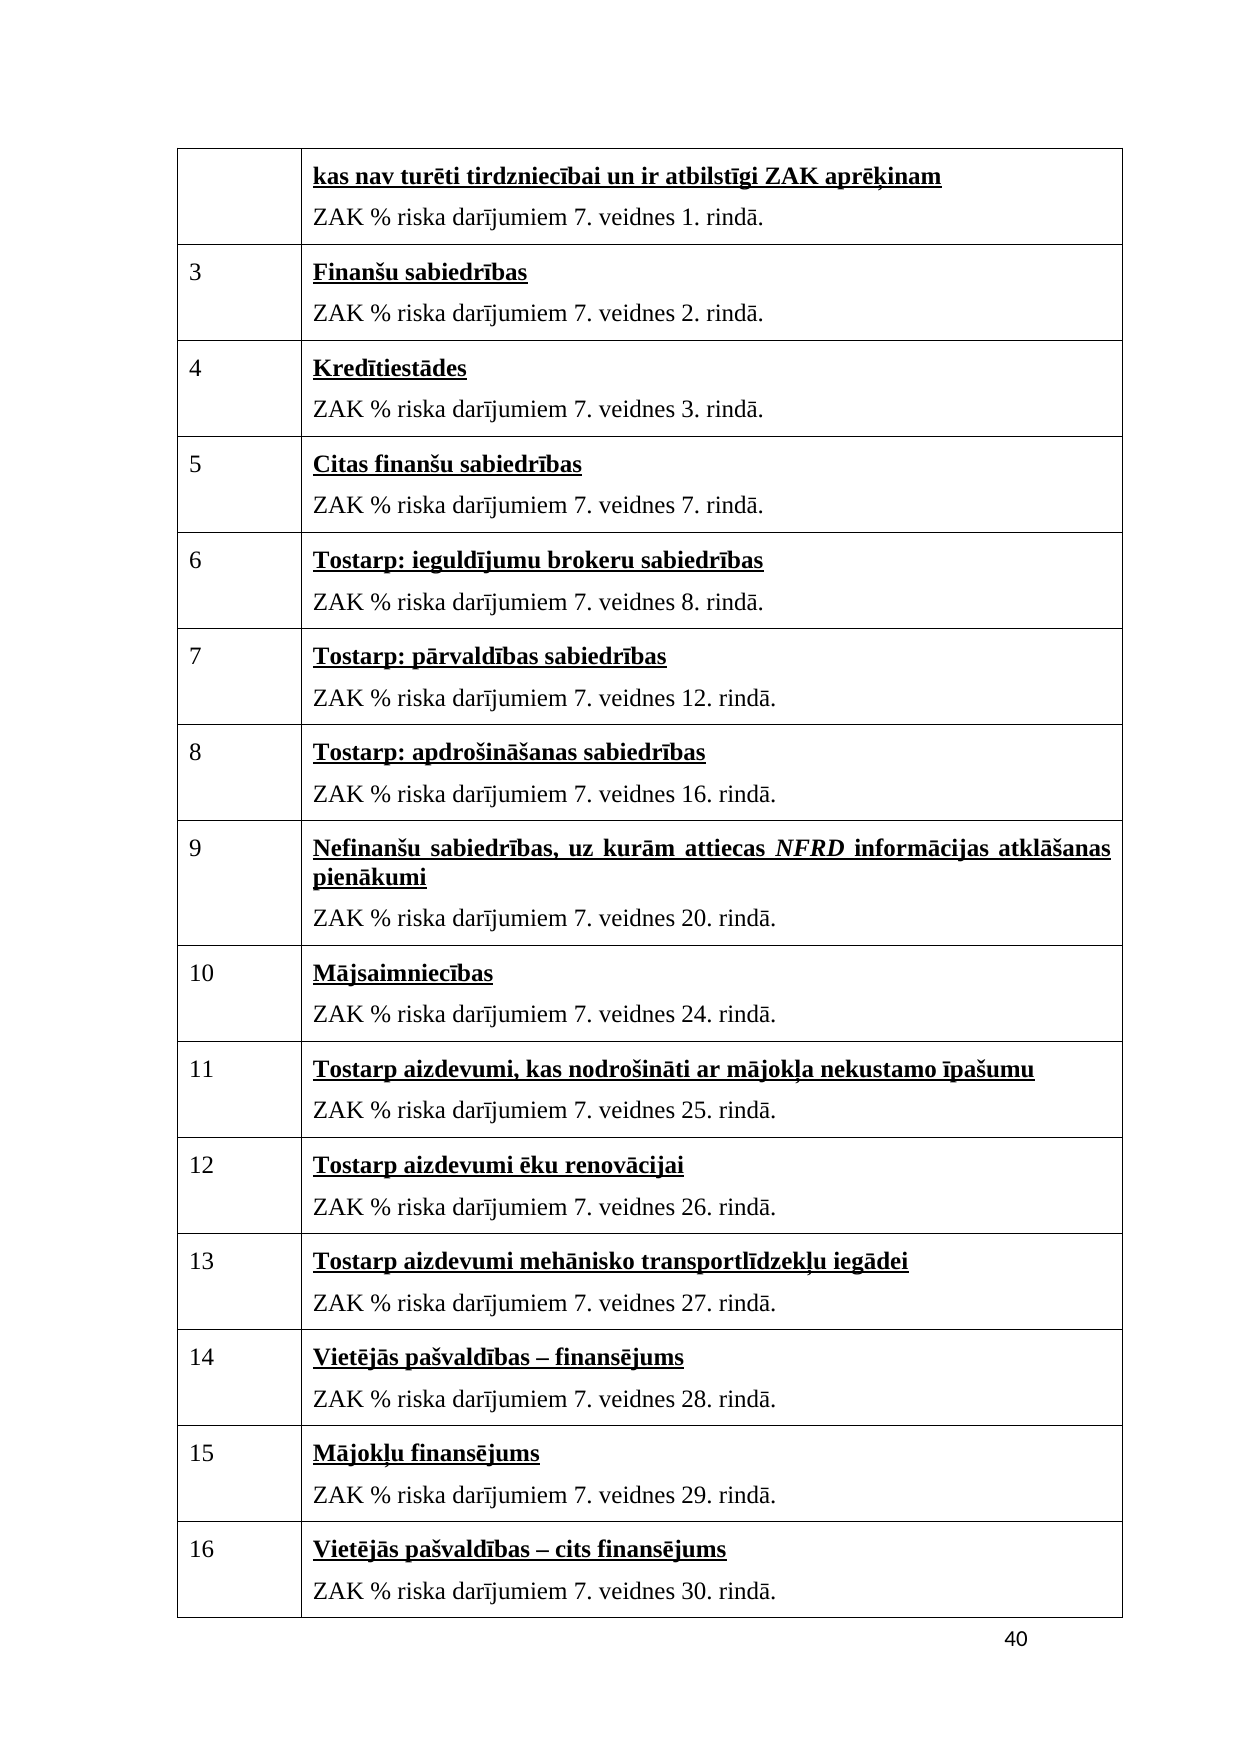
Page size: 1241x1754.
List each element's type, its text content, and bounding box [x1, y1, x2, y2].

table_cell Citas finanšu sabiedrības ZAK % riska darījumiem 7. veidnes 7. rindā. [302, 437, 1122, 532]
table_cell 9 [178, 821, 301, 945]
table_cell 6 [178, 533, 301, 628]
table_cell Vietējās pašvaldības – finansējums ZAK % riska darījumiem 7. veidnes 28. rindā. [302, 1330, 1122, 1425]
table_cell Tostarp aizdevumi mehānisko transportlīdzekļu iegādei ZAK % riska darījumiem 7. veidnes 27. rindā. [302, 1234, 1122, 1329]
table_cell 10 [178, 946, 301, 1041]
table_cell 5 [178, 437, 301, 532]
table_cell 13 [178, 1234, 301, 1329]
table_cell Finanšu sabiedrības ZAK % riska darījumiem 7. veidnes 2. rindā. [302, 245, 1122, 340]
table_cell 2 [178, 149, 301, 244]
table_cell Mājsaimniecības ZAK % riska darījumiem 7. veidnes 24. rindā. [302, 946, 1122, 1041]
table_cell 12 [178, 1138, 301, 1233]
table_cell Mājokļu finansējums ZAK % riska darījumiem 7. veidnes 29. rindā. [302, 1426, 1122, 1521]
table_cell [302, 149, 1122, 244]
table_cell Nefinanšu sabiedrības, uz kurām attiecas NFRD informācijas atklāšanas pienākumi ZAK % riska darījumiem 7. veidnes 20. rindā. [302, 821, 1122, 945]
table_cell 15 [178, 1426, 301, 1521]
table_cell Vietējās pašvaldības – cits finansējums ZAK % riska darījumiem 7. veidnes 30. rindā. [302, 1522, 1122, 1617]
table_cell Tostarp: apdrošināšanas sabiedrības ZAK % riska darījumiem 7. veidnes 16. rindā. [302, 725, 1122, 820]
table_cell 16 [178, 1522, 301, 1617]
table_cell Tostarp aizdevumi, kas nodrošināti ar mājokļa nekustamo īpašumu ZAK % riska darījumiem 7. veidnes 25. rindā. [302, 1042, 1122, 1137]
table_cell 11 [178, 1042, 301, 1137]
table_cell Tostarp aizdevumi ēku renovācijai ZAK % riska darījumiem 7. veidnes 26. rindā. [302, 1138, 1122, 1233]
table_cell 8 [178, 725, 301, 820]
table_cell Tostarp: pārvaldības sabiedrības ZAK % riska darījumiem 7. veidnes 12. rindā. [302, 629, 1122, 724]
table_cell 4 [178, 341, 301, 436]
table_cell Kredītiestādes ZAK % riska darījumiem 7. veidnes 3. rindā. [302, 341, 1122, 436]
table_cell Tostarp: ieguldījumu brokeru sabiedrības ZAK % riska darījumiem 7. veidnes 8. rindā. [302, 533, 1122, 628]
table_cell 3 [178, 245, 301, 340]
table_cell 7 [178, 629, 301, 724]
table_cell 14 [178, 1330, 301, 1425]
